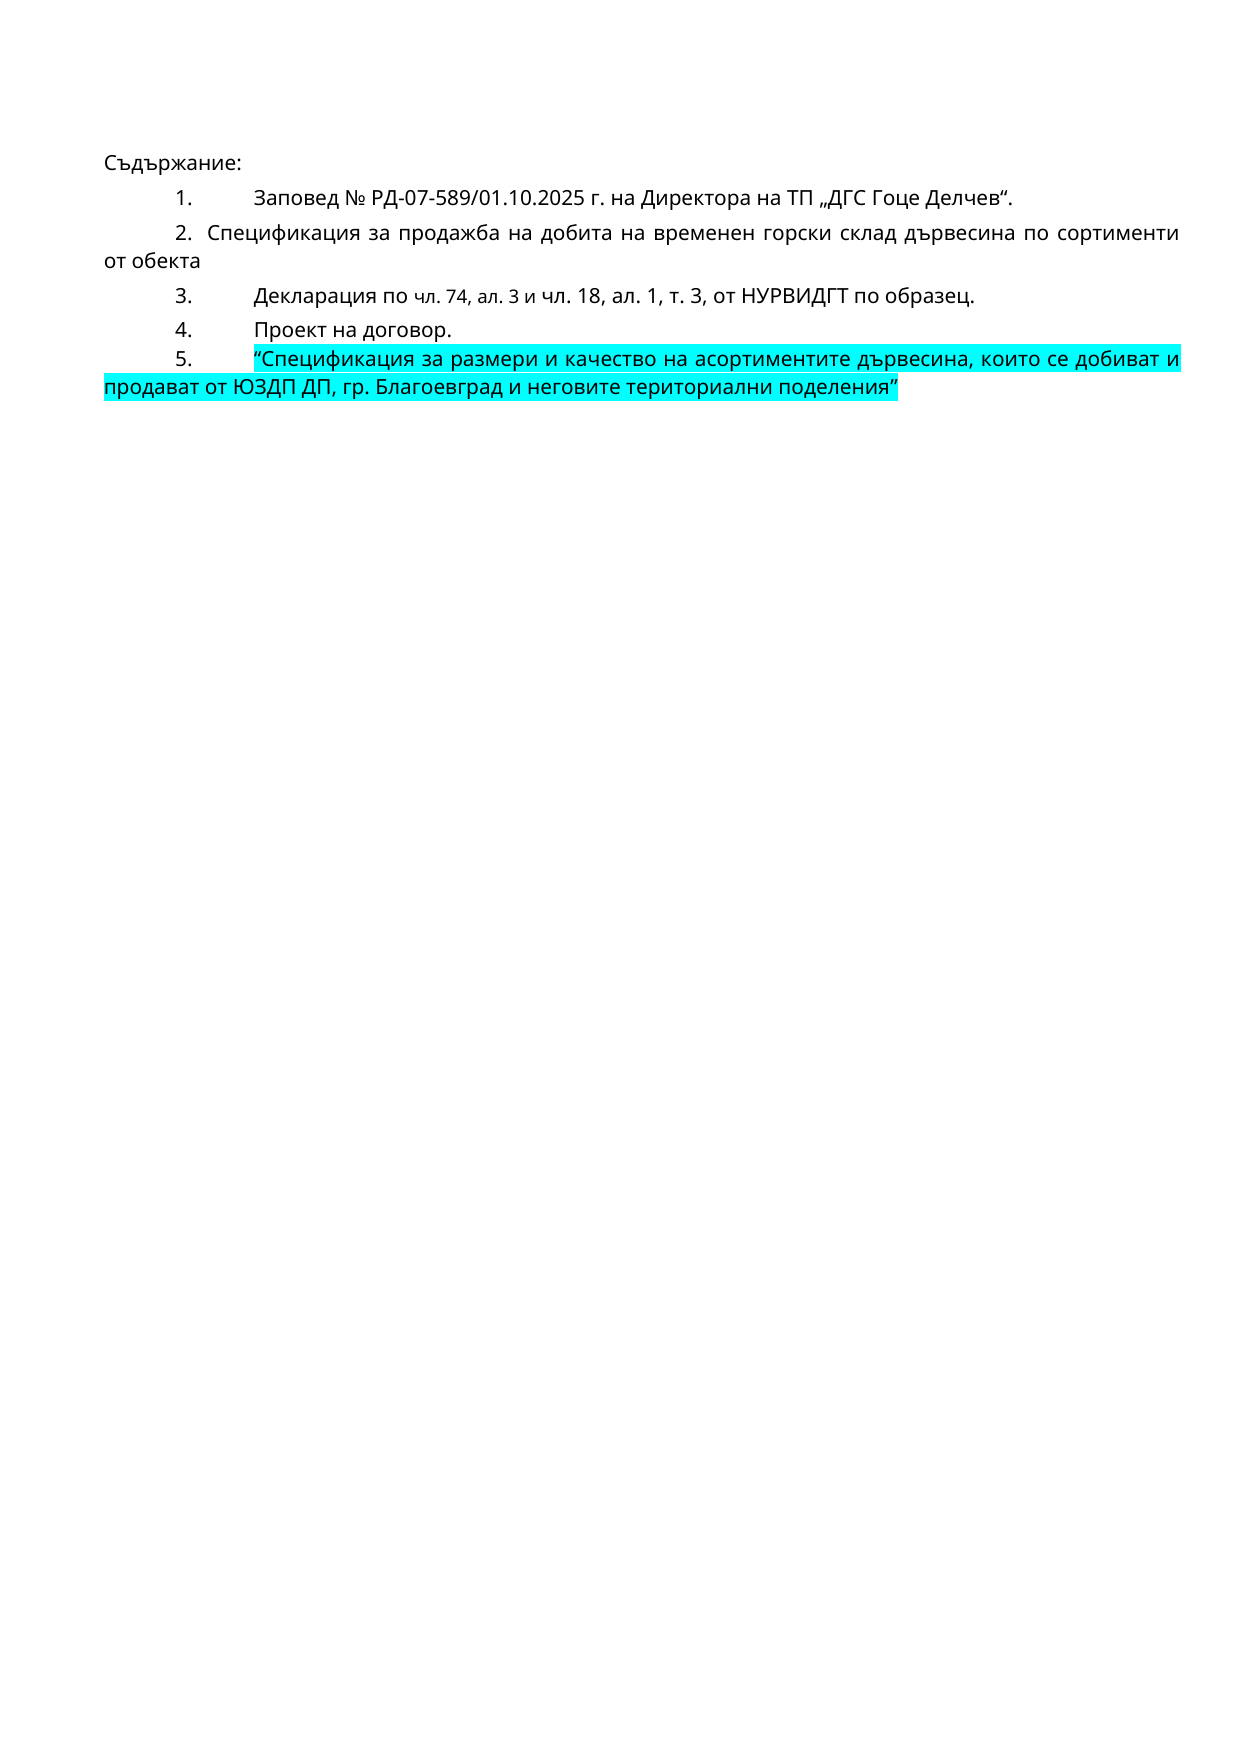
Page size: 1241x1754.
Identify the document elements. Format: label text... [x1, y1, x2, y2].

list Спецификация за продажба на добита на временен горски склад дървесина по сортименти от обекта [103, 218, 1181, 275]
text Съдържание: [103, 148, 1181, 177]
list Декларация по чл. 74, ал. 3 и чл. 18, ал. 1, т. 3, от НУРВИДГТ по образец. [103, 281, 1181, 309]
list “Спецификация за размери и качество на асортиментите дървесина, които се добиват и продават от ЮЗДП ДП, гр. Благоевград и неговите териториални поделения” [103, 344, 1181, 401]
list Проект на договор. [103, 316, 1181, 344]
list Заповед № РД-07-589/01.10.2025 г. на Директора на ТП „ДГС Гоце Делчев“. [103, 183, 1181, 212]
